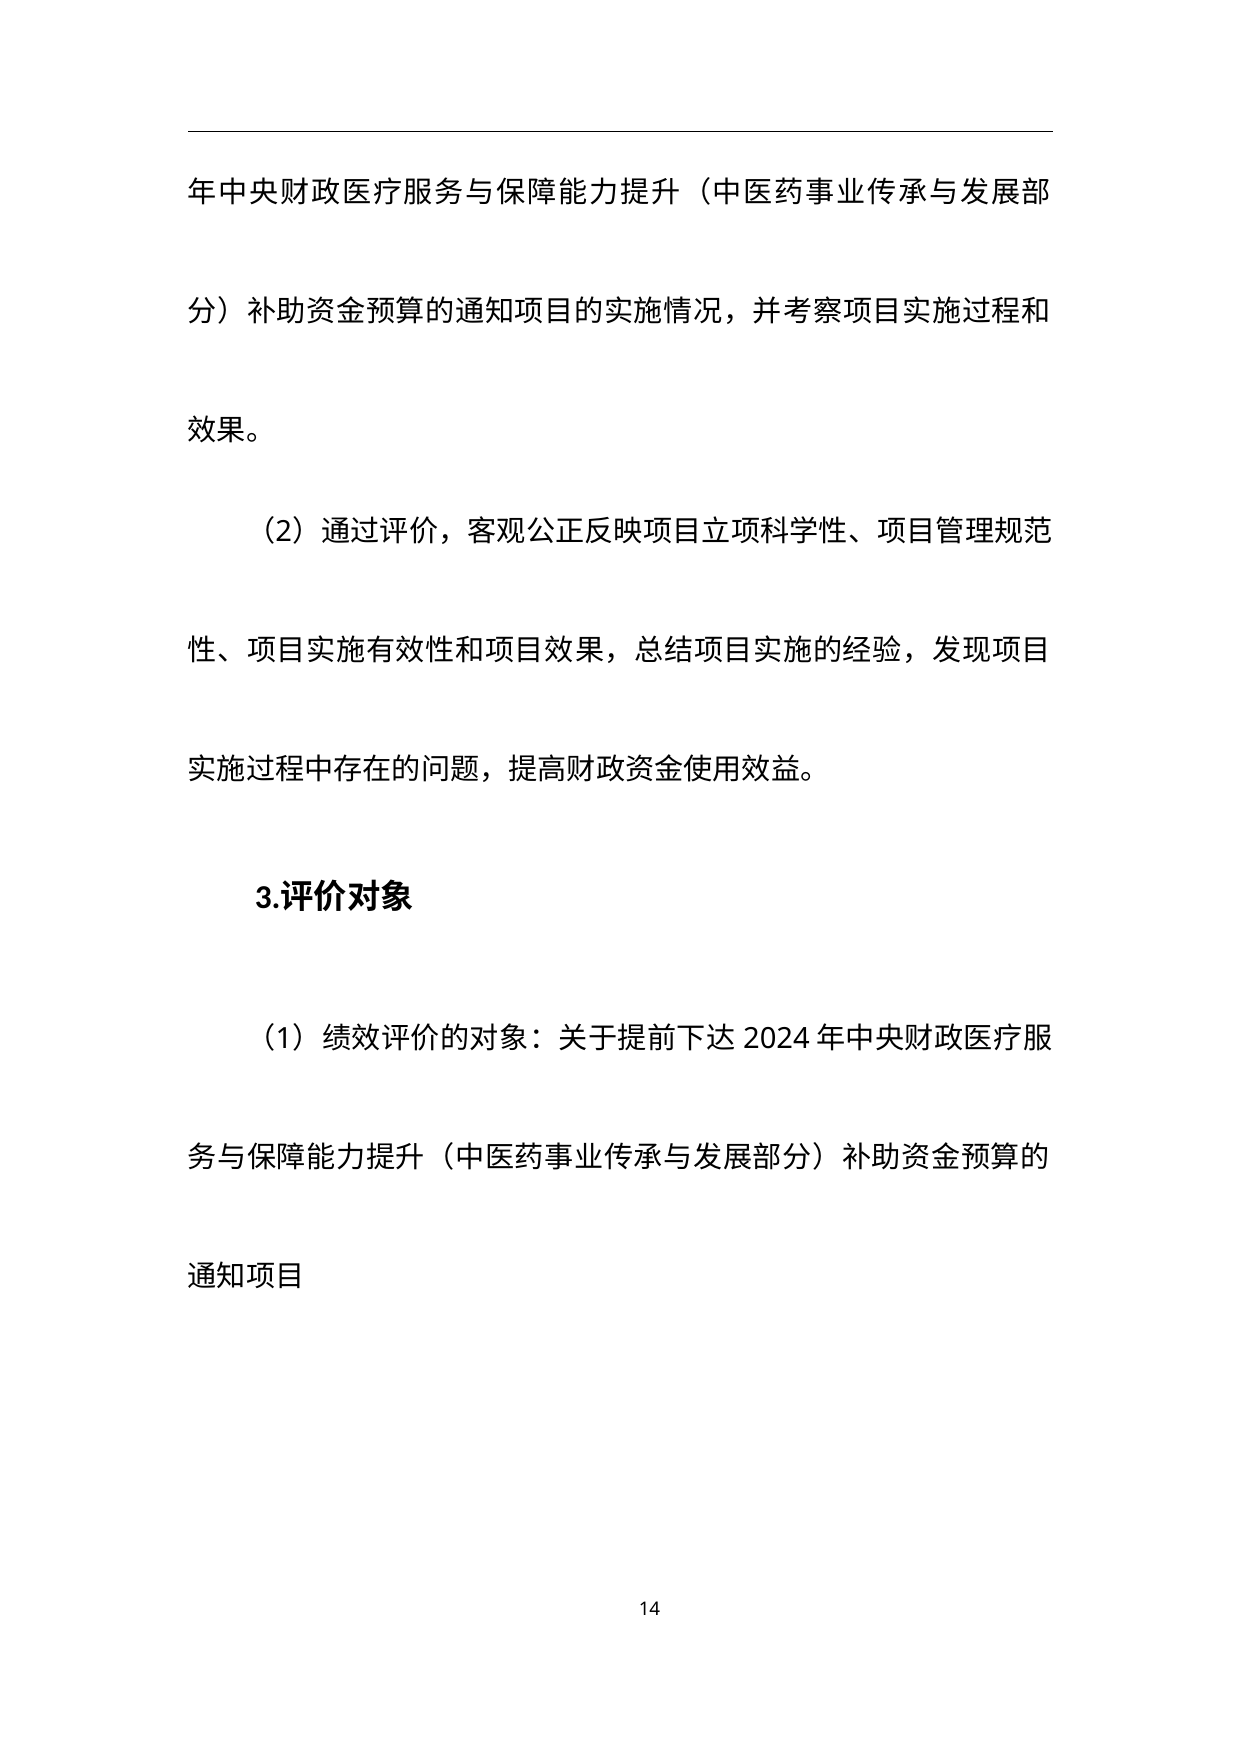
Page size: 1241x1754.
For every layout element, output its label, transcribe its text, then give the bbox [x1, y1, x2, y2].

subtitle 3.评价对象 [187, 854, 1053, 934]
text （1）绩效评价的对象：关于提前下达2024年中央财政医疗服务与保障能力提升（中医药事业传承与发展部分）补助资金预算的通知项目 [187, 996, 1053, 1313]
text （2）通过评价，客观公正反映项目立项科学性、项目管理规范性、项目实施有效性和项目效果，总结项目实施的经验，发现项目实施过程中存在的问题，提高财政资金使用效益。 [187, 489, 1053, 806]
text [187, 150, 1053, 467]
